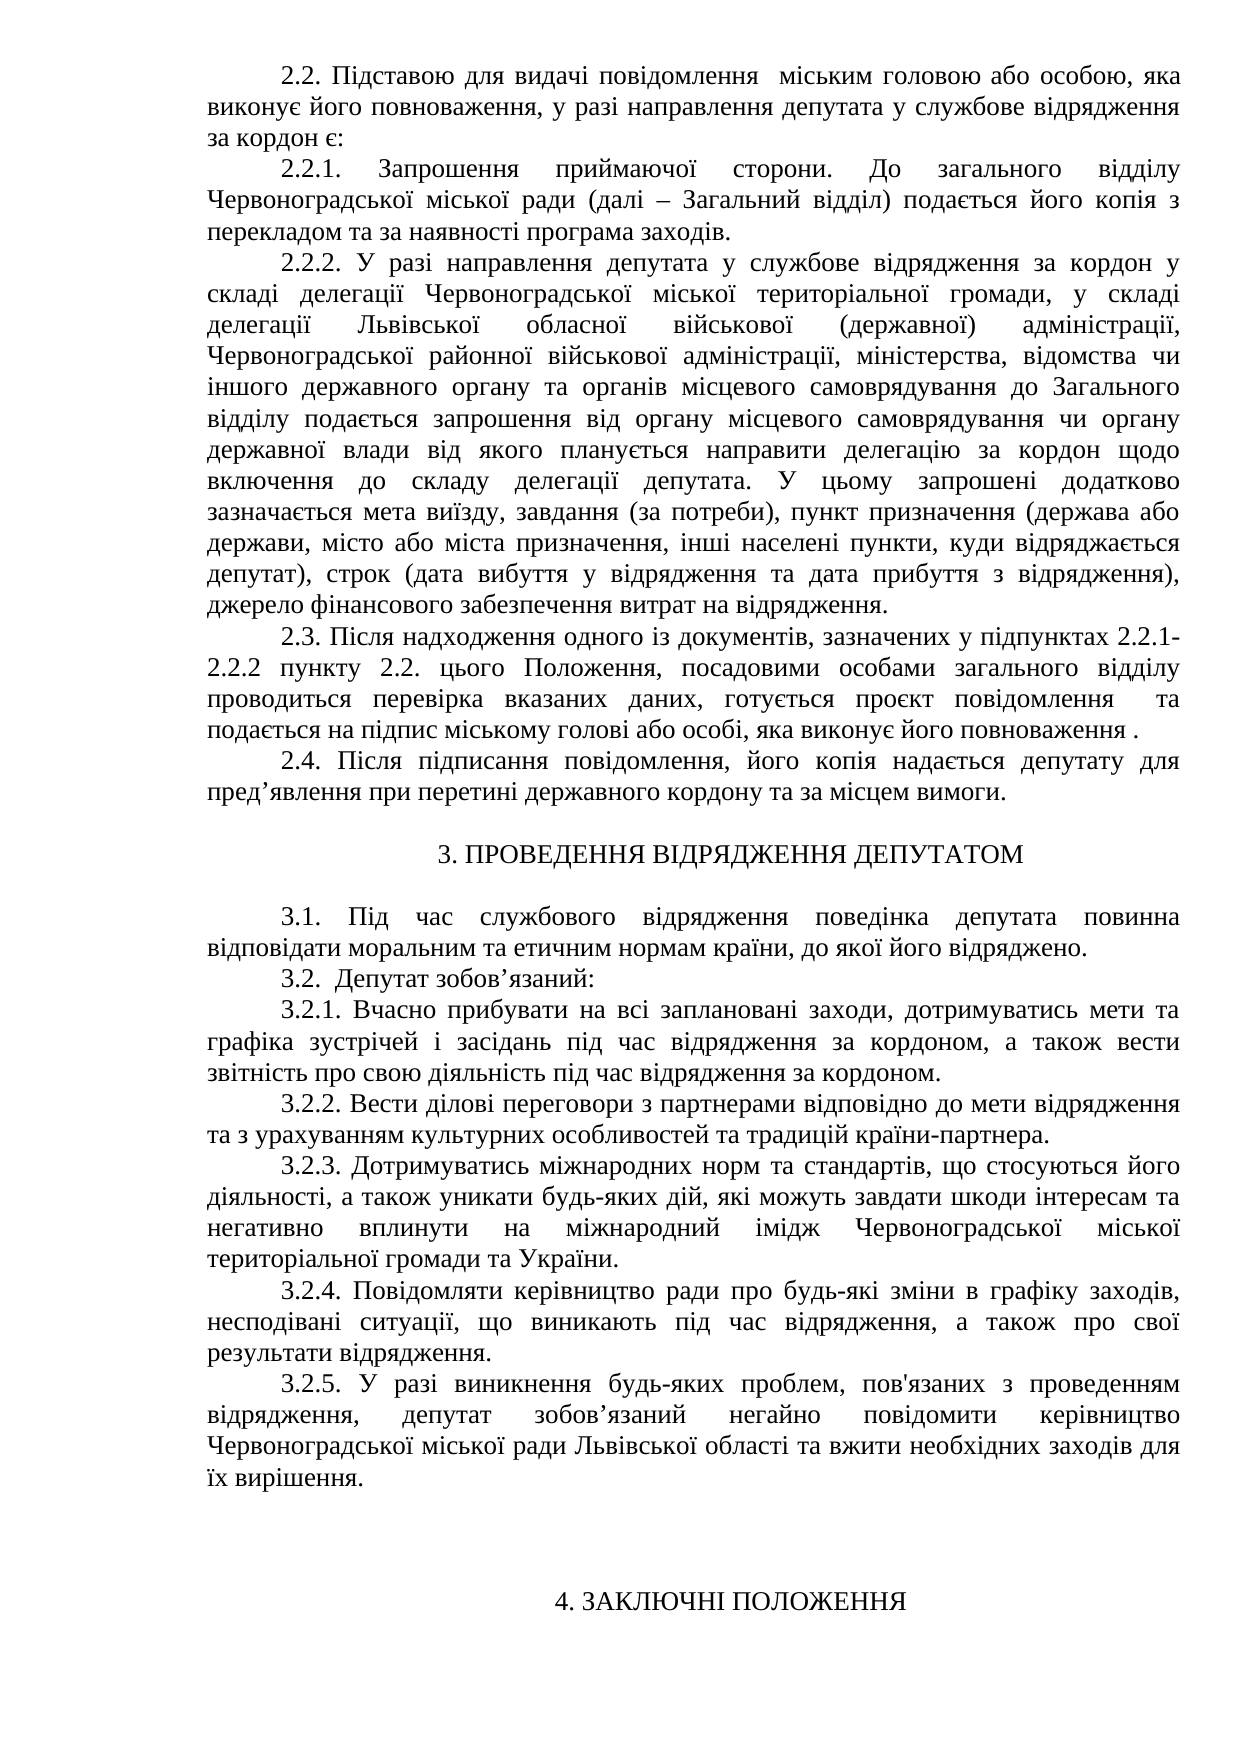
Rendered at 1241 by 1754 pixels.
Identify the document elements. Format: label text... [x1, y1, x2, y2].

text 4. ЗАКЛЮЧНІ ПОЛОЖЕННЯ [207, 1585, 1181, 1616]
text 3.2. Депутат зобов’язаний: [207, 962, 1181, 993]
text 2.2. Підставою для видачі повідомлення міським головою або особою, яка виконує його повноваження, у разі направлення депутата у службове відрядження за кордон є: [207, 59, 1181, 152]
text 3.2.5. У разі виникнення будь-яких проблем, пов'язаних з проведенням відрядження, депутат зобов’язаний негайно повідомити керівництво Червоноградської міської ради Львівської області та вжити необхідних заходів для їх вирішення. [207, 1367, 1181, 1492]
text 3.2.4. Повідомляти керівництво ради про будь-які зміни в графіку заходів, несподівані ситуації, що виникають під час відрядження, а також про свої результати відрядження. [207, 1274, 1181, 1367]
text 2.3. Після надходження одного із документів, зазначених у підпунктах 2.2.1-2.2.2 пункту 2.2. цього Положення, посадовими особами загального відділу проводиться перевірка вказаних даних, готується проєкт повідомлення та подається на підпис міському голові або особі, яка виконує його повноваження . [207, 620, 1181, 744]
text 2.2.1. Запрошення приймаючої сторони. До загального відділу Червоноградської міської ради (далі – Загальний відділ) подається його копія з перекладом та за наявності програма заходів. [207, 152, 1181, 246]
text 3.2.3. Дотримуватись міжнародних норм та стандартів, що стосуються його діяльності, а також уникати будь-яких дій, які можуть завдати шкоди інтересам та негативно вплинути на міжнародний імідж Червоноградської міської територіальної громади та України. [207, 1149, 1181, 1274]
text 3.2.2. Вести ділові переговори з партнерами відповідно до мети відрядження та з урахуванням культурних особливостей та традицій країни-партнера. [207, 1087, 1181, 1149]
text 3. ПРОВЕДЕННЯ ВІДРЯДЖЕННЯ ДЕПУТАТОМ [207, 838, 1181, 869]
text 3.1. Під час службового відрядження поведінка депутата повинна відповідати моральним та етичним нормам країни, до якої його відряджено. [207, 900, 1181, 962]
text 2.4. Після підписання повідомлення, його копія надається депутату для пред’явлення при перетині державного кордону та за місцем вимоги. [207, 744, 1181, 807]
text 3.2.1. Вчасно прибувати на всі заплановані заходи, дотримуватись мети та графіка зустрічей і засідань під час відрядження за кордоном, а також вести звітність про свою діяльність під час відрядження за кордоном. [207, 993, 1181, 1087]
text 2.2.2. У разі направлення депутата у службове відрядження за кордон у складі делегації Червоноградської міської територіальної громади, у складі делегації Львівської обласної військової (державної) адміністрації, Червоноградської районної військової адміністрації, міністерства, відомства чи іншого державного органу та органів місцевого самоврядування до Загального відділу подається запрошення від органу місцевого самоврядування чи органу державної влади від якого планується направити делегацію за кордон щодо включення до складу делегації депутата. У цьому запрошені додатково зазначається мета виїзду, завдання (за потреби), пункт призначення (держава або держави, місто або міста призначення, інші населені пункти, куди відряджається депутат), строк (дата вибуття у відрядження та дата прибуття з відрядження), джерело фінансового забезпечення витрат на відрядження. [207, 246, 1181, 620]
